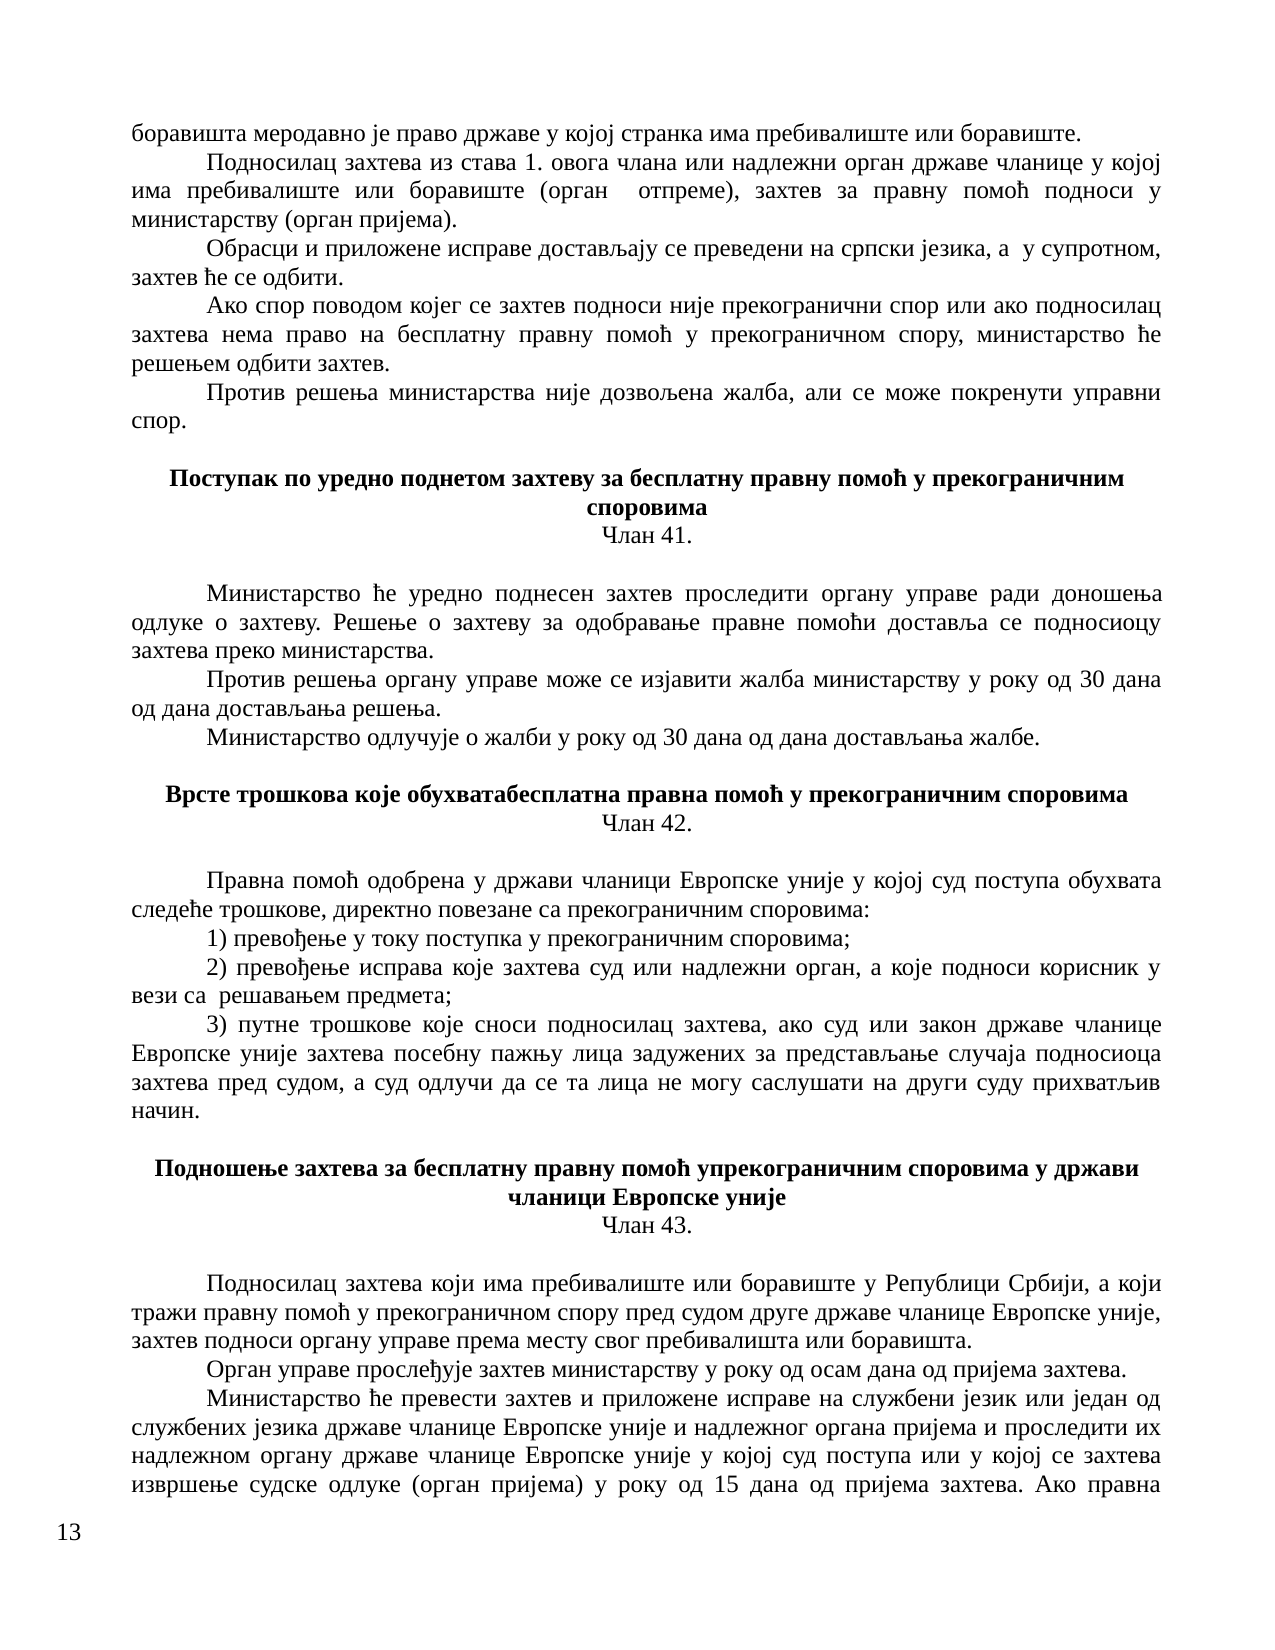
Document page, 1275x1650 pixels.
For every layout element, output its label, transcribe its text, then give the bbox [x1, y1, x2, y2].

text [131, 1383, 1162, 1498]
text Правна помоћ одобрена у држави чланици Европске уније у којој суд поступа обухвата следеће трошкове, директно повезане са прекограничним споровима: [131, 866, 1162, 923]
text Члан 41. [131, 521, 1162, 549]
text Против решења министарства није дозвољена жалба, али се може покренути управни спор. [131, 377, 1162, 434]
text Подношење захтева за бесплатну правну помоћ упрекограничним споровима у држави чланици Европске уније [131, 1153, 1162, 1211]
text Министарство ће уредно поднесен захтев проследити органу управе ради доношења одлуке о захтеву. Решење о захтеву за одобравање правне помоћи доставља се подносиоцу захтева преко министарства. [131, 578, 1162, 664]
text Ако спор поводом којег се захтев подноси није прекогранични спор или ако подносилац захтева нема право на бесплатну правну помоћ у прекограничном спору, министарство ће решењем одбити захтев. [131, 291, 1162, 377]
text Орган управе прослеђује захтев министарству у року од осам дана од пријема захтева. [131, 1354, 1162, 1383]
text Подносилац захтева који има пребивалиште или боравиште у Републици Србији, а који тражи правну помоћ у прекограничном спору пред судом друге државе чланице Европске уније, захтев подноси органу управе према месту свог пребивалишта или боравишта. [131, 1268, 1162, 1354]
text Поступак по уредно поднетом захтеву за бесплатну правну помоћ у прекограничним споровима [131, 463, 1162, 521]
text Против решења органу управе може се изјавити жалба министарству у року од 30 дана од дана достављања решења. [131, 664, 1162, 722]
text 2) превођење исправа које захтева суд или надлежни орган, а које подноси корисник у вези са решавањем предмета; [131, 952, 1162, 1009]
text Члан 43. [131, 1211, 1162, 1239]
text 3) путне трошкове које сноси подносилац захтева, ако суд или закон државе чланице Европске уније захтева посебну пажњу лица задужених за представљање случаја подносиоца захтева пред судом, а суд одлучи да се та лица не могу саслушати на други суду прихватљив начин. [131, 1009, 1162, 1124]
text Врсте трошкова које обухватабесплатна правна помоћ у прекограничним споровима [131, 779, 1162, 808]
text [131, 118, 1162, 147]
text Министарство одлучује о жалби у року од 30 дана од дана достављања жалбе. [131, 722, 1162, 751]
text 1) превођење у току поступка у прекограничним споровима; [131, 923, 1162, 952]
text Обрасци и приложене исправе достављају се преведени на српски језика, а у супротном, захтев ће се одбити. [131, 233, 1162, 291]
text Подносилац захтева из става 1. овога члана или надлежни орган државе чланице у којој има пребивалиште или боравиште (орган отпреме), захтев за правну помоћ подноси у министарству (орган пријема). [131, 147, 1162, 233]
text Члан 42. [131, 808, 1162, 837]
